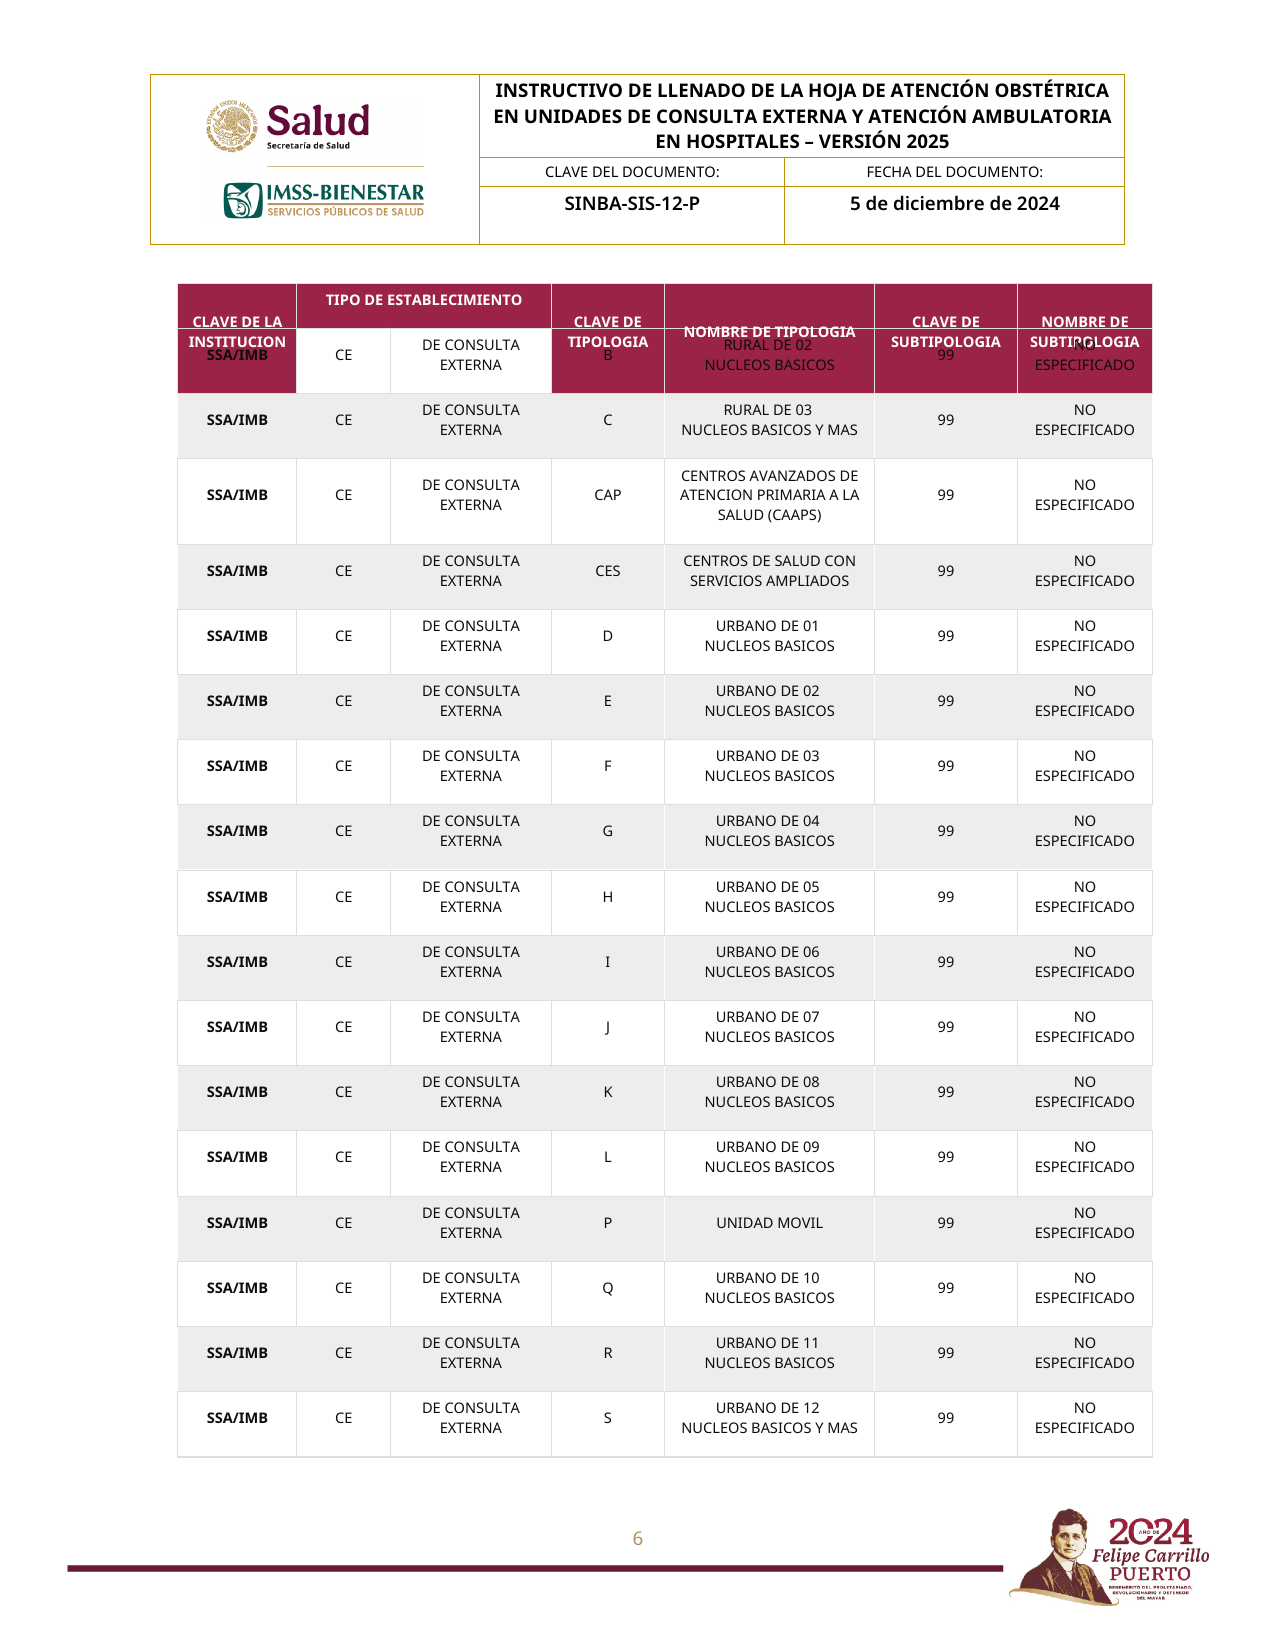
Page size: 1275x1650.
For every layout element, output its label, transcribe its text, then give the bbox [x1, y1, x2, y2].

table_cell NO ESPECIFICADO [1018, 1262, 1152, 1326]
table_cell 99 [875, 329, 1017, 393]
table_cell DE CONSULTA EXTERNA [390, 675, 551, 739]
table_cell D [552, 610, 664, 674]
table_header NOMBRE DE SUBTIPOLOGIA [1018, 284, 1152, 328]
table_cell NO ESPECIFICADO [1017, 1066, 1152, 1130]
table_cell URBANO DE 04 NUCLEOS BASICOS [665, 805, 874, 869]
table_cell DE CONSULTA EXTERNA [390, 545, 551, 609]
table_cell DE CONSULTA EXTERNA [390, 1197, 551, 1261]
table_cell CE [297, 329, 390, 393]
table_cell CE [297, 394, 390, 458]
table_cell DE CONSULTA EXTERNA [391, 1262, 551, 1326]
table_header CLAVE DE SUBTIPOLOGIA [875, 284, 1017, 328]
table_cell NO ESPECIFICADO [1017, 675, 1152, 739]
table_cell URBANO DE 12 NUCLEOS BASICOS Y MAS [665, 1392, 874, 1456]
table_cell NO ESPECIFICADO [1018, 329, 1152, 393]
table_cell SSA/IMB [178, 1066, 297, 1130]
table_cell 99 [875, 545, 1017, 609]
table_cell 99 [875, 1066, 1017, 1130]
table_cell 99 [875, 610, 1017, 674]
table_cell 99 [875, 1197, 1017, 1261]
table_cell I [551, 936, 664, 1000]
table_cell NO ESPECIFICADO [1018, 610, 1152, 674]
table_cell DE CONSULTA EXTERNA [390, 936, 551, 1000]
table_cell SSA/IMB [178, 1131, 296, 1196]
table_cell SSA/IMB [178, 459, 296, 543]
table_cell DE CONSULTA EXTERNA [390, 805, 551, 869]
table_cell F [552, 740, 664, 804]
table_cell CE [297, 1197, 390, 1261]
table_cell CENTROS DE SALUD CON SERVICIOS AMPLIADOS [665, 545, 874, 609]
table_cell SSA/IMB [178, 936, 297, 1000]
table_cell DE CONSULTA EXTERNA [391, 1131, 551, 1196]
table_cell CE [297, 1327, 390, 1391]
table_cell NO ESPECIFICADO [1018, 1131, 1152, 1196]
table_cell DE CONSULTA EXTERNA [391, 1001, 551, 1065]
table_header CLAVE DE TIPOLOGIA [552, 284, 664, 328]
table_cell DE CONSULTA EXTERNA [390, 1066, 551, 1130]
table_cell CE [297, 1001, 390, 1065]
table_header NOMBRE DE TIPOLOGIA [665, 284, 874, 328]
table_cell K [551, 1066, 664, 1130]
table_cell DE CONSULTA EXTERNA [390, 1327, 551, 1391]
table_cell NO ESPECIFICADO [1018, 740, 1152, 804]
table_cell URBANO DE 05 NUCLEOS BASICOS [665, 871, 874, 935]
table_cell URBANO DE 03 NUCLEOS BASICOS [665, 740, 874, 804]
table_cell J [552, 1001, 664, 1065]
table_cell URBANO DE 07 NUCLEOS BASICOS [665, 1001, 874, 1065]
table_cell CE [297, 459, 390, 543]
table_cell RURAL DE 03 NUCLEOS BASICOS Y MAS [665, 394, 874, 458]
table_cell URBANO DE 10 NUCLEOS BASICOS [665, 1262, 874, 1326]
table_cell R [551, 1327, 664, 1391]
table_cell SSA/IMB [178, 805, 297, 869]
table_cell SSA/IMB [178, 1327, 297, 1391]
table_cell SSA/IMB [178, 871, 296, 935]
table_header TIPO DE ESTABLECIMIENTO [297, 284, 551, 328]
table_cell P [551, 1197, 664, 1261]
table_cell 99 [875, 1131, 1017, 1196]
table_cell SSA/IMB [178, 394, 297, 458]
table_cell 99 [875, 936, 1017, 1000]
table_cell CE [297, 545, 390, 609]
table_cell L [552, 1131, 664, 1196]
table_cell NO ESPECIFICADO [1017, 805, 1152, 869]
table_cell 99 [875, 459, 1017, 543]
table_cell DE CONSULTA EXTERNA [391, 871, 551, 935]
table_cell CE [297, 610, 390, 674]
table_cell DE CONSULTA EXTERNA [391, 610, 551, 674]
table_cell NO ESPECIFICADO [1017, 394, 1152, 458]
table_cell NO ESPECIFICADO [1017, 936, 1152, 1000]
table_cell H [552, 871, 664, 935]
table_cell 99 [875, 871, 1017, 935]
table_cell CE [297, 1392, 390, 1456]
table_cell URBANO DE 01 NUCLEOS BASICOS [665, 610, 874, 674]
table_cell URBANO DE 09 NUCLEOS BASICOS [665, 1131, 874, 1196]
table_cell DE CONSULTA EXTERNA [391, 459, 551, 543]
table_cell 99 [875, 740, 1017, 804]
table_cell SSA/IMB [178, 1197, 297, 1261]
table_cell SSA/IMB [178, 1001, 296, 1065]
table_cell DE CONSULTA EXTERNA [391, 329, 551, 393]
table_cell NO ESPECIFICADO [1018, 1392, 1152, 1456]
table_cell CAP [552, 459, 664, 543]
table_cell DE CONSULTA EXTERNA [391, 740, 551, 804]
table_cell Q [552, 1262, 664, 1326]
table_cell URBANO DE 02 NUCLEOS BASICOS [665, 675, 874, 739]
picture [206, 100, 424, 219]
table_cell CE [297, 1066, 390, 1130]
table_cell 99 [875, 805, 1017, 869]
table_cell CE [297, 936, 390, 1000]
table_cell NO ESPECIFICADO [1018, 1001, 1152, 1065]
table_cell DE CONSULTA EXTERNA [391, 1392, 551, 1456]
table_cell 99 [875, 1262, 1017, 1326]
table_cell CE [297, 871, 390, 935]
table_cell CE [297, 1131, 390, 1196]
table_header CLAVE DE LA INSTITUCION [178, 284, 296, 328]
table_cell NO ESPECIFICADO [1017, 545, 1152, 609]
table_cell NO ESPECIFICADO [1018, 871, 1152, 935]
table_cell NO ESPECIFICADO [1018, 459, 1152, 543]
table_cell CE [297, 675, 390, 739]
table_cell B [552, 329, 664, 393]
table_cell CENTROS AVANZADOS DE ATENCION PRIMARIA A LA SALUD (CAAPS) [665, 459, 874, 543]
table_cell 99 [875, 394, 1017, 458]
table_cell SSA/IMB [178, 675, 297, 739]
table_cell SSA/IMB [178, 610, 296, 674]
table_cell CE [297, 1262, 390, 1326]
picture [0, 1497, 1275, 1650]
table_cell 99 [875, 1327, 1017, 1391]
table_cell E [551, 675, 664, 739]
table_cell UNIDAD MOVIL [665, 1197, 874, 1261]
table_cell DE CONSULTA EXTERNA [390, 394, 551, 458]
table_cell 99 [875, 1001, 1017, 1065]
table_cell SSA/IMB [178, 329, 296, 393]
table_cell CE [297, 740, 390, 804]
table_cell 99 [875, 1392, 1017, 1456]
table_cell NO ESPECIFICADO [1017, 1197, 1152, 1261]
table_cell G [551, 805, 664, 869]
table_cell RURAL DE 02 NUCLEOS BASICOS [665, 329, 874, 393]
table_cell URBANO DE 08 NUCLEOS BASICOS [665, 1066, 874, 1130]
table_cell S [552, 1392, 664, 1456]
table_cell URBANO DE 06 NUCLEOS BASICOS [665, 936, 874, 1000]
table_cell 99 [875, 675, 1017, 739]
table_cell SSA/IMB [178, 1262, 296, 1326]
table_cell SSA/IMB [178, 545, 297, 609]
table_cell NO ESPECIFICADO [1017, 1327, 1152, 1391]
table_cell URBANO DE 11 NUCLEOS BASICOS [665, 1327, 874, 1391]
table_cell SSA/IMB [178, 1392, 296, 1456]
table_cell CES [551, 545, 664, 609]
table_cell SSA/IMB [178, 740, 296, 804]
table_cell CE [297, 805, 390, 869]
table_cell C [551, 394, 664, 458]
